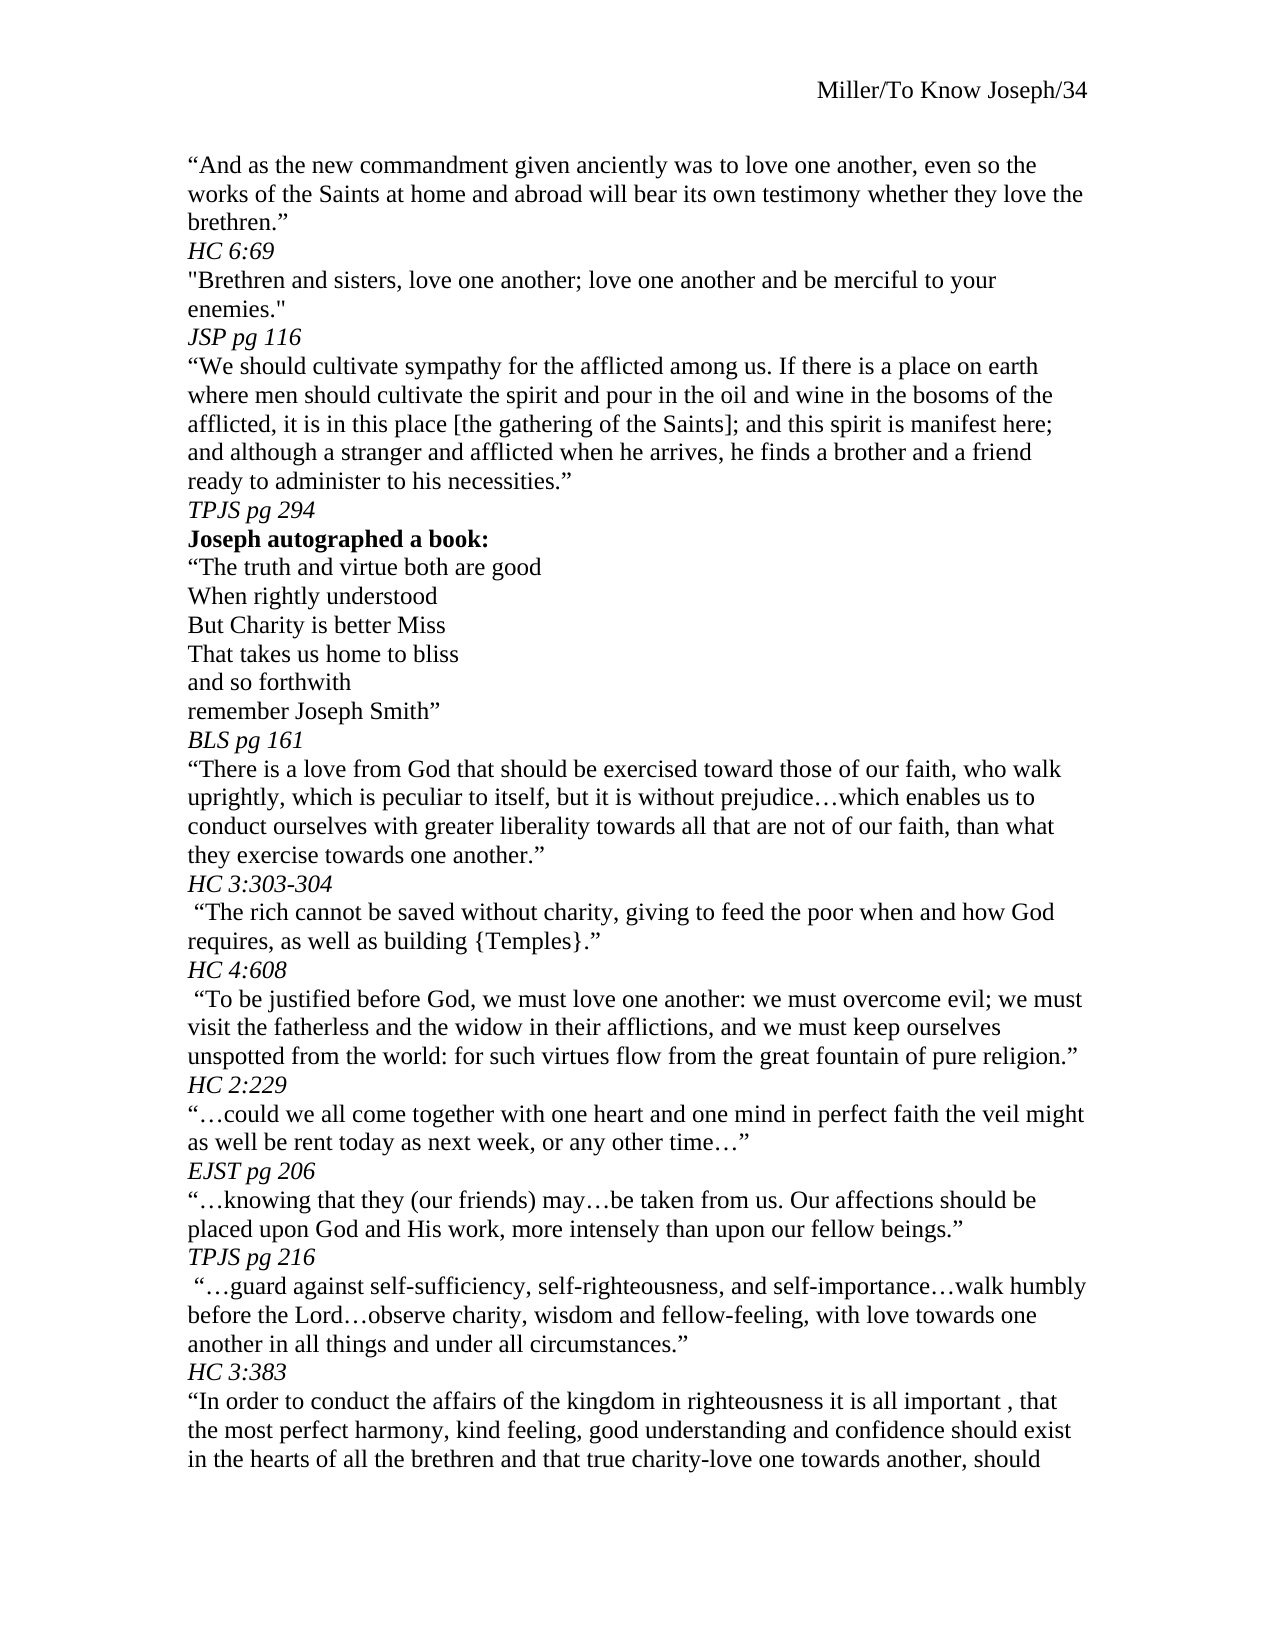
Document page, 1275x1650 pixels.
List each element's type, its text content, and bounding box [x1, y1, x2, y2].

text “…guard against self-sufficiency, self-righteousness, and self-importance…walk humbly before the Lord…observe charity, wisdom and fellow-feeling, with love towards one another in all things and under all circumstances.” [187, 1271, 1087, 1357]
text HC 3:303-304 [187, 869, 1087, 897]
text "Brethren and sisters, love one another; love one another and be merciful to your enemies." [187, 265, 1087, 322]
text “We should cultivate sympathy for the afflicted among us. If there is a place on earth where men should cultivate the spirit and pour in the oil and wine in the bosoms of the afflicted, it is in this place [the gathering of the Saints]; and this spirit is manifest here; and although a stranger and afflicted when he arrives, he finds a brother and a friend ready to administer to his necessities.” [187, 351, 1087, 495]
text HC 3:383 [187, 1357, 1087, 1386]
text “The truth and virtue both are good When rightly understood But Charity is better Miss That takes us home to bliss and so forthwith remember Joseph Smith” [187, 552, 1087, 725]
text HC 6:69 [187, 236, 1087, 265]
text HC 2:229 [187, 1070, 1087, 1099]
text “The rich cannot be saved without charity, giving to feed the poor when and how God requires, as well as building {Temples}.” [187, 897, 1087, 955]
text “…could we all come together with one heart and one mind in perfect faith the veil might as well be rent today as next week, or any other time…” [187, 1099, 1087, 1156]
text TPJS pg 216 [187, 1242, 1087, 1271]
text “And as the new commandment given anciently was to love one another, even so the works of the Saints at home and abroad will bear its own testimony whether they love the brethren.” [187, 150, 1087, 236]
text JSP pg 116 [187, 322, 1087, 351]
text BLS pg 161 [187, 725, 1087, 754]
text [187, 1386, 1087, 1472]
text EJST pg 206 [187, 1156, 1087, 1185]
text “…knowing that they (our friends) may…be taken from us. Our affections should be placed upon God and His work, more intensely than upon our fellow beings.” [187, 1185, 1087, 1242]
text “To be justified before God, we must love one another: we must overcome evil; we must visit the fatherless and the widow in their afflictions, and we must keep ourselves unspotted from the world: for such virtues flow from the great fountain of pure religion.” [187, 984, 1087, 1070]
text HC 4:608 [187, 955, 1087, 984]
text TPJS pg 294 [187, 495, 1087, 524]
text “There is a love from God that should be exercised toward those of our faith, who walk uprightly, which is peculiar to itself, but it is without prejudice…which enables us to conduct ourselves with greater liberality towards all that are not of our faith, than what they exercise towards one another.” [187, 754, 1087, 869]
text Joseph autographed a book: [187, 524, 1087, 552]
